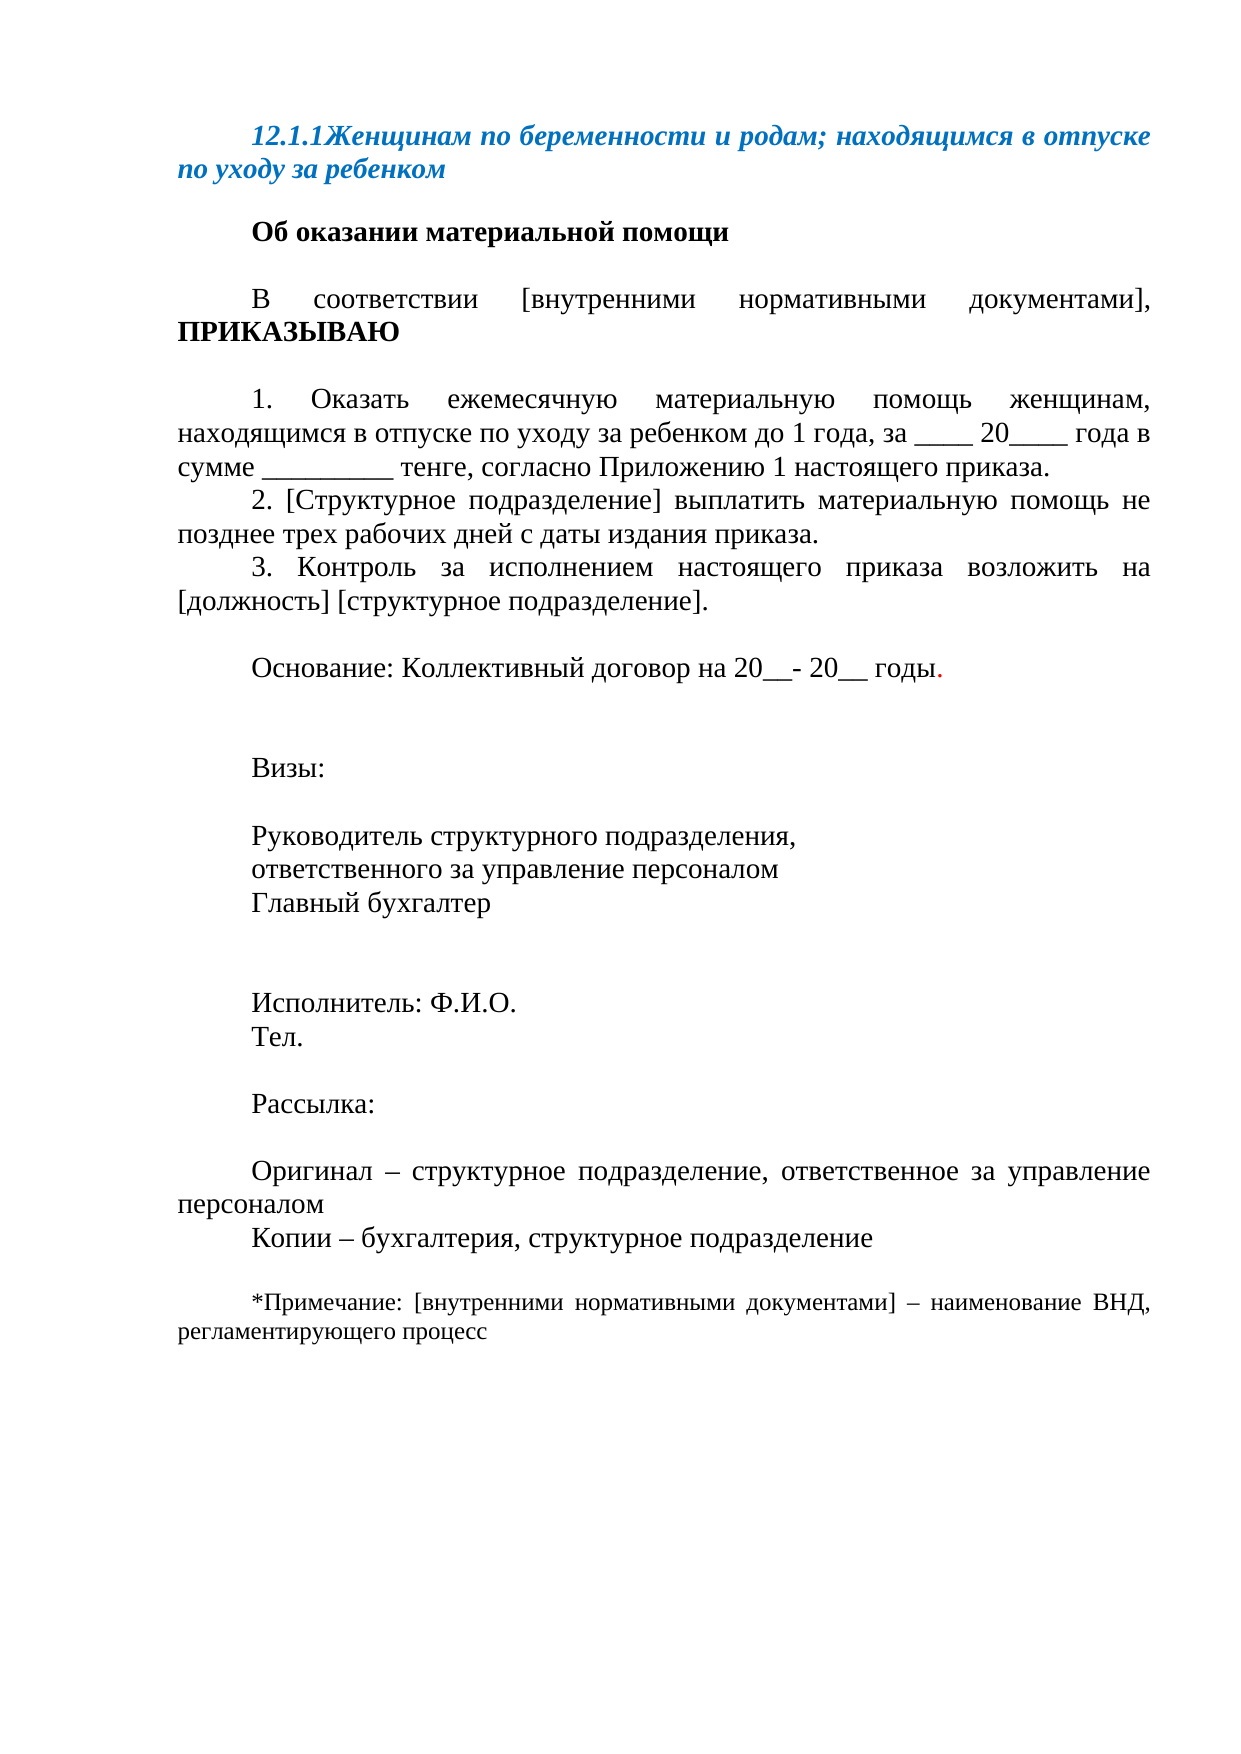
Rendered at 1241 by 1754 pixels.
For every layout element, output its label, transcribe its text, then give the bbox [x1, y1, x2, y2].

list Оригинал – структурное подразделение, ответственное за управление персоналом [177, 1153, 1152, 1220]
text Об оказании материальной помощи [177, 214, 1152, 247]
text Руководитель структурного подразделения, [177, 818, 1152, 851]
text 1. Оказать ежемесячную материальную помощь женщинам, находящимся в отпуске по уходу за ребенком до 1 года, за ____ 20____ года в сумме _________ тенге, согласно Приложению 1 настоящего приказа. [177, 382, 1152, 482]
text ответственного за управление персоналом [177, 851, 1152, 885]
text Визы: [177, 751, 1152, 784]
text Копии – бухгалтерия, структурное подразделение [177, 1220, 1152, 1254]
text Основание: Коллективный договор на 20__- 20__ годы. [177, 650, 1152, 683]
list 2. [Структурное подразделение] выплатить материальную помощь не позднее трех рабочих дней с даты издания приказа. [177, 482, 1152, 549]
text В соответствии [внутренними нормативными документами], ПРИКАЗЫВАЮ [177, 281, 1152, 348]
text Тел. [177, 1019, 1152, 1052]
text Главный бухгалтер [177, 885, 1152, 918]
text Рассылка: [177, 1086, 1152, 1119]
subtitle Женщинам по беременности и родам; находящимся в отпуске по уходу за ребенком [177, 118, 1152, 185]
text 3. Контроль за исполнением настоящего приказа возложить на [должность] [структурное подразделение]. [177, 549, 1152, 616]
text Исполнитель: Ф.И.О. [177, 985, 1152, 1019]
text *Примечание: [внутренними нормативными документами] – наименование ВНД, регламентирующего процесс [177, 1287, 1152, 1345]
